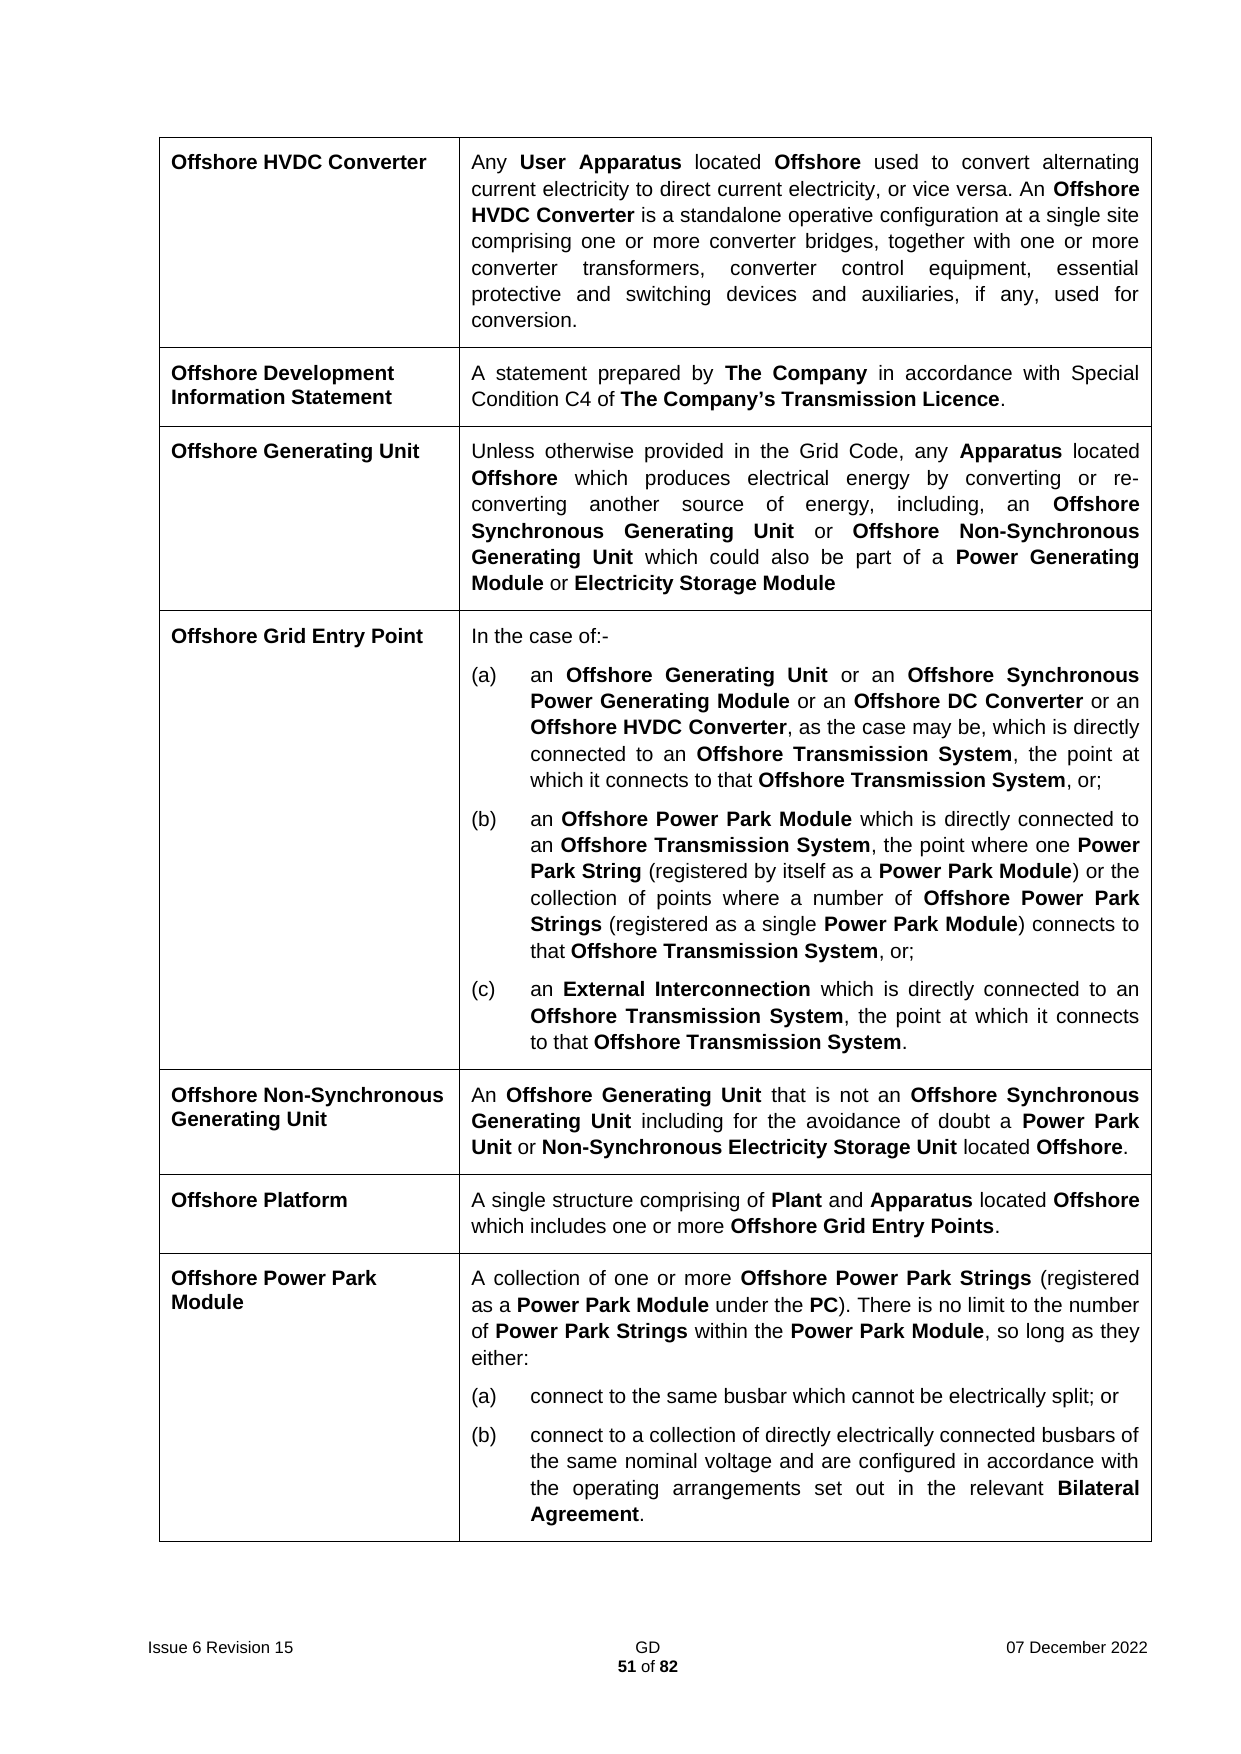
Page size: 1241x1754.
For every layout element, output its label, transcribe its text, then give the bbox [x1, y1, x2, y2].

table_cell Offshore Power Park Module [160, 1254, 459, 1541]
table_cell Offshore Platform [160, 1175, 459, 1253]
table_cell Unless otherwise provided in the Grid Code, any Apparatus located Offshore which produces electrical energy by converting or re-converting another source of energy, including, an Offshore Synchronous Generating Unit or Offshore Non-Synchronous Generating Unit which could also be part of a Power Generating Module or Electricity Storage Module [460, 427, 1151, 610]
table_cell Offshore Grid Entry Point [160, 611, 459, 1069]
table_cell Offshore Development Information Statement [160, 348, 459, 426]
table_cell Offshore Non-Synchronous Generating Unit [160, 1070, 459, 1174]
table_cell A statement prepared by The Company in accordance with Special Condition C4 of The Company’s Transmission Licence. [460, 348, 1151, 426]
table_cell Offshore Generating Unit [160, 427, 459, 610]
table_cell A single structure comprising of Plant and Apparatus located Offshore which includes one or more Offshore Grid Entry Points. [460, 1175, 1151, 1253]
table_cell In the case of:- (a) an Offshore Generating Unit or an Offshore Synchronous Power Generating Module or an Offshore DC Converter or an Offshore HVDC Converter, as the case may be, which is directly connected to an Offshore Transmission System, the point at which it connects to that Offshore Transmission System, or; (b) an Offshore Power Park Module which is directly connected to an Offshore Transmission System, the point where one Power Park String (registered by itself as a Power Park Module) or the collection of points where a number of Offshore Power Park Strings (registered as a single Power Park Module) connects to that Offshore Transmission System, or; (c) an External Interconnection which is directly connected to an Offshore Transmission System, the point at which it connects to that Offshore Transmission System. [460, 611, 1151, 1069]
table_cell A collection of one or more Offshore Power Park Strings (registered as a Power Park Module under the PC). There is no limit to the number of Power Park Strings within the Power Park Module, so long as they either: (a) connect to the same busbar which cannot be electrically split; or (b) connect to a collection of directly electrically connected busbars of the same nominal voltage and are configured in accordance with the operating arrangements set out in the relevant Bilateral Agreement. [460, 1254, 1151, 1541]
table_cell Offshore HVDC Converter [160, 138, 459, 347]
table_cell An Offshore Generating Unit that is not an Offshore Synchronous Generating Unit including for the avoidance of doubt a Power Park Unit or Non-Synchronous Electricity Storage Unit located Offshore. [460, 1070, 1151, 1174]
table_cell Any User Apparatus located Offshore used to convert alternating current electricity to direct current electricity, or vice versa. An Offshore HVDC Converter is a standalone operative configuration at a single site comprising one or more converter bridges, together with one or more converter transformers, converter control equipment, essential protective and switching devices and auxiliaries, if any, used for conversion. [460, 138, 1151, 347]
